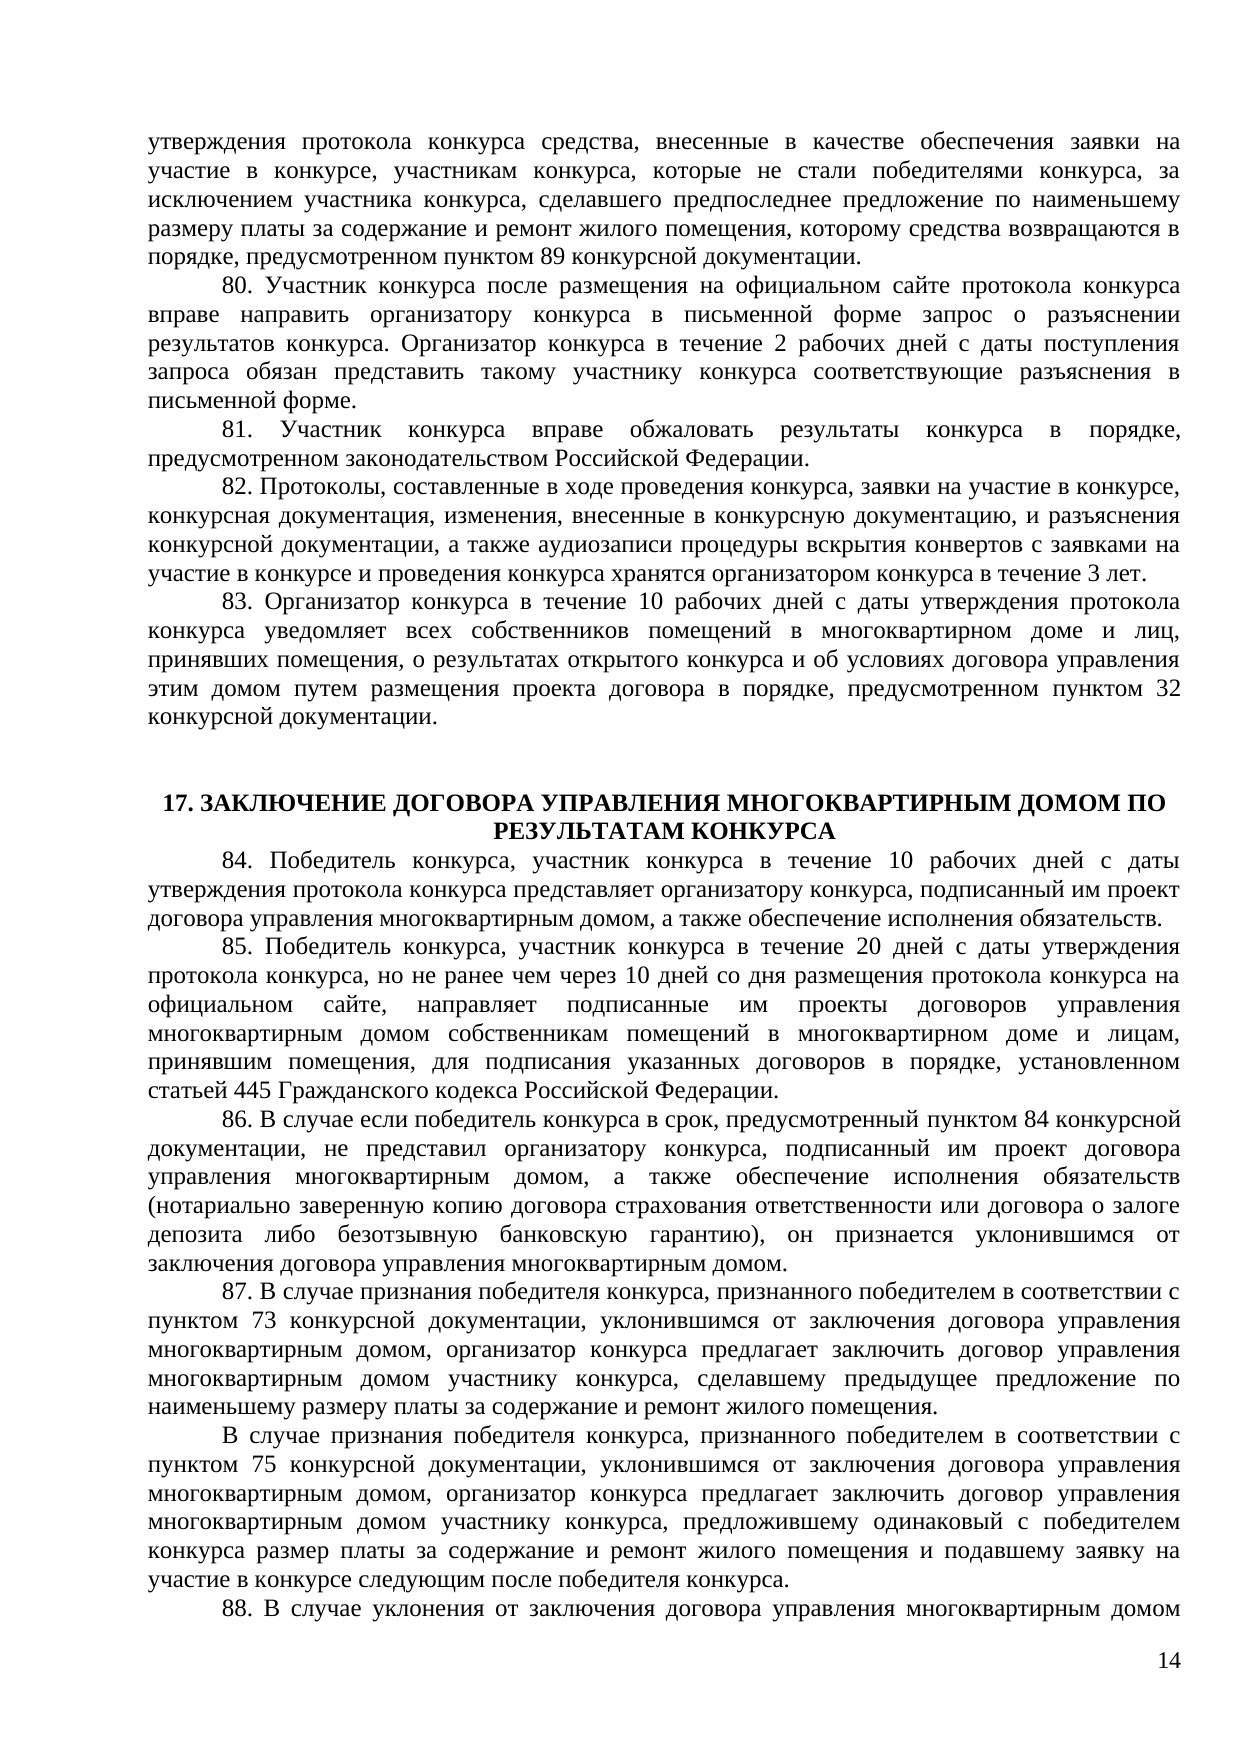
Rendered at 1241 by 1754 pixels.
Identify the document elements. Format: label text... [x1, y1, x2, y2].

list 84. Победитель конкурса, участник конкурса в течение 10 рабочих дней с даты утверждения протокола конкурса представляет организатору конкурса, подписанный им проект договора управления многоквартирным домом, а также обеспечение исполнения обязательств. [148, 845, 1181, 931]
text 83. Организатор конкурса в течение 10 рабочих дней с даты утверждения протокола конкурса уведомляет всех собственников помещений в многоквартирном доме и лиц, принявших помещения, о результатах открытого конкурса и об условиях договора управления этим домом путем размещения проекта договора в порядке, предусмотренном пунктом 32 конкурсной документации. [148, 586, 1181, 730]
text 80. Участник конкурса после размещения на официальном сайте протокола конкурса вправе направить организатору конкурса в письменной форме запрос о разъяснении результатов конкурса. Организатор конкурса в течение 2 рабочих дней с даты поступления запроса обязан представить такому участнику конкурса соответствующие разъяснения в письменной форме. [148, 270, 1181, 414]
text 17. ЗАКЛЮЧЕНИЕ ДОГОВОРА УПРАВЛЕНИЯ МНОГОКВАРТИРНЫМ ДОМОМ ПО РЕЗУЛЬТАТАМ КОНКУРСА [148, 788, 1181, 845]
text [148, 1593, 1181, 1621]
text В случае признания победителя конкурса, признанного победителем в соответствии с пунктом 75 конкурсной документации, уклонившимся от заключения договора управления многоквартирным домом, организатор конкурса предлагает заключить договор управления многоквартирным домом участнику конкурса, предложившему одинаковый с победителем конкурса размер платы за содержание и ремонт жилого помещения и подавшему заявку на участие в конкурсе следующим после победителя конкурса. [148, 1420, 1181, 1593]
text 82. Протоколы, составленные в ходе проведения конкурса, заявки на участие в конкурсе, конкурсная документация, изменения, внесенные в конкурсную документацию, и разъяснения конкурсной документации, а также аудиозаписи процедуры вскрытия конвертов с заявками на участие в конкурсе и проведения конкурса хранятся организатором конкурса в течение 3 лет. [148, 471, 1181, 586]
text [148, 126, 1181, 270]
text 86. В случае если победитель конкурса в срок, предусмотренный пунктом 84 конкурсной документации, не представил организатору конкурса, подписанный им проект договора управления многоквартирным домом, а также обеспечение исполнения обязательств (нотариально заверенную копию договора страхования ответственности или договора о залоге депозита либо безотзывную банковскую гарантию), он признается уклонившимся от заключения договора управления многоквартирным домом. [148, 1104, 1181, 1276]
text 81. Участник конкурса вправе обжаловать результаты конкурса в порядке, предусмотренном законодательством Российской Федерации. [148, 414, 1181, 471]
text 87. В случае признания победителя конкурса, признанного победителем в соответствии с пунктом 73 конкурсной документации, уклонившимся от заключения договора управления многоквартирным домом, организатор конкурса предлагает заключить договор управления многоквартирным домом участнику конкурса, сделавшему предыдущее предложение по наименьшему размеру платы за содержание и ремонт жилого помещения. [148, 1276, 1181, 1420]
text 85. Победитель конкурса, участник конкурса в течение 20 дней с даты утверждения протокола конкурса, но не ранее чем через 10 дней со дня размещения протокола конкурса на официальном сайте, направляет подписанные им проекты договоров управления многоквартирным домом собственникам помещений в многоквартирном доме и лицам, принявшим помещения, для подписания указанных договоров в порядке, установленном статьей 445 Гражданского кодекса Российской Федерации. [148, 931, 1181, 1104]
